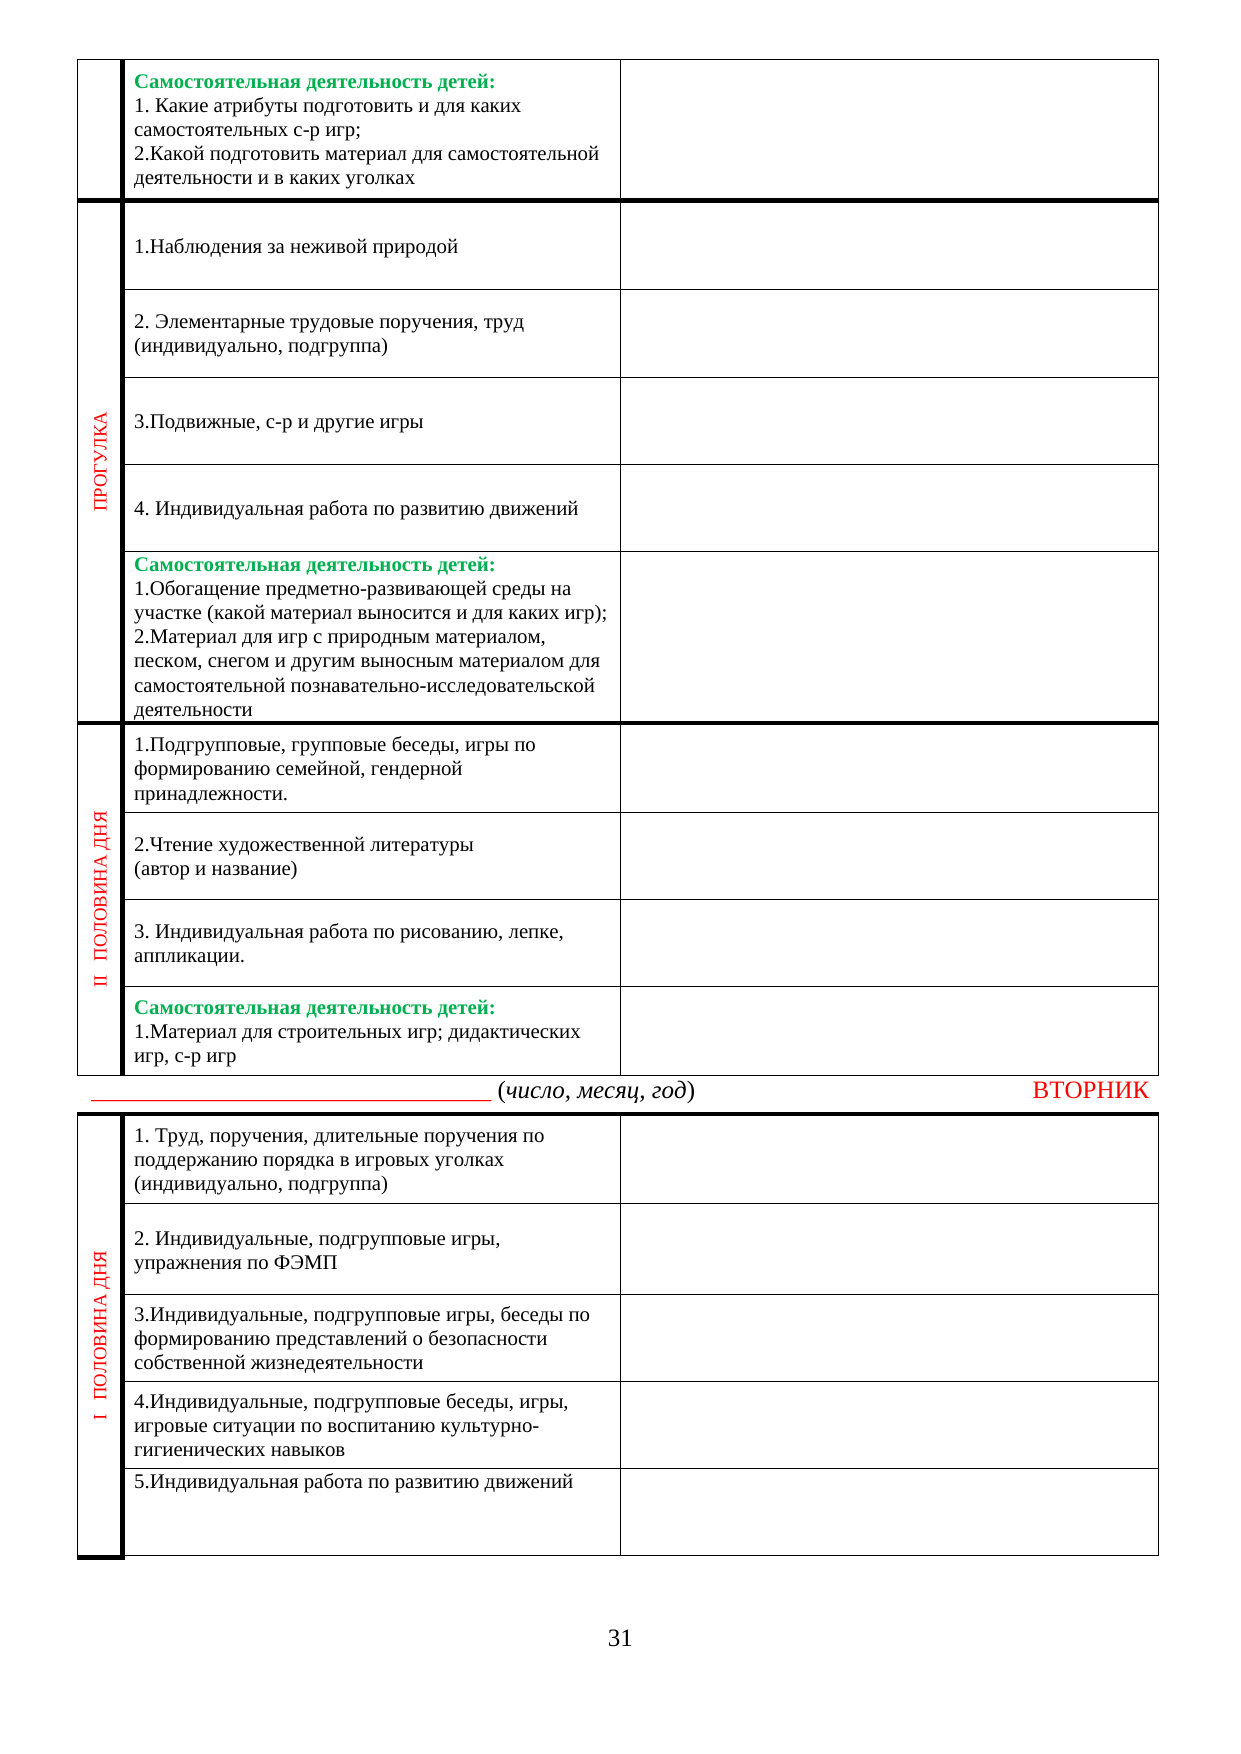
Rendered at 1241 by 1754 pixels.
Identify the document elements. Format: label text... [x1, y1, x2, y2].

table_cell [621, 1295, 1158, 1381]
table_cell [621, 813, 1158, 899]
table_header 1. Труд, поручения, длительные поручения по поддержанию порядка в игровых уголках (индивидуально, подгруппа) [125, 1116, 620, 1202]
table_cell [621, 552, 1158, 721]
table_cell 3. Индивидуальная работа по рисованию, лепке, аппликации. [125, 900, 620, 986]
table_cell 1.Подгрупповые, групповые беседы, игры по формированию семейной, гендерной принадлежности. [125, 725, 620, 812]
table_cell II ПОЛОВИНА ДНЯ [78, 725, 120, 1074]
table_cell [621, 1204, 1158, 1293]
table_cell [621, 378, 1158, 464]
table_cell [621, 60, 1158, 198]
table_cell [621, 465, 1158, 551]
table_cell 1.Наблюдения за неживой природой [125, 203, 620, 289]
table_cell [621, 1382, 1158, 1468]
table_cell Самостоятельная деятельность детей: 1.Материал для строительных игр; дидактических игр, с-р игр [125, 987, 620, 1074]
table_cell 5.Индивидуальная работа по развитию движений [125, 1469, 620, 1555]
table_cell ПРОГУЛКА [78, 203, 120, 721]
table_cell [621, 725, 1158, 812]
table_cell 2.Чтение художественной литературы (автор и название) [125, 813, 620, 899]
table_cell [621, 900, 1158, 986]
table_cell 3.Подвижные, с-р и другие игры [125, 378, 620, 464]
table_cell Самостоятельная деятельность детей: 1.Обогащение предметно-развивающей среды на участке (какой материал выносится и для каких игр); 2.Материал для игр с природным материалом, песком, снегом и другим выносным материалом для самостоятельной познавательно-исследовательской деятельности [125, 552, 620, 721]
table_cell [621, 1469, 1158, 1555]
table_cell [621, 203, 1158, 289]
table_cell [621, 290, 1158, 377]
text ________________________________ (число, месяц, год) ВТОРНИК [89, 1076, 1152, 1104]
table_cell Самостоятельная деятельность детей: 1. Какие атрибуты подготовить и для каких самостоятельных с-р игр; 2.Какой подготовить материал для самостоятельной деятельности и в каких уголках [125, 60, 620, 198]
table_cell [621, 987, 1158, 1074]
table_cell 4. Индивидуальная работа по развитию движений [125, 465, 620, 551]
table_header I ПОЛОВИНА ДНЯ [78, 1116, 120, 1555]
table_cell 4.Индивидуальные, подгрупповые беседы, игры, игровые ситуации по воспитанию культурно-гигиенических навыков [125, 1382, 620, 1468]
table_header [621, 1116, 1158, 1202]
table_cell 2. Элементарные трудовые поручения, труд (индивидуально, подгруппа) [125, 290, 620, 377]
table_cell 3.Индивидуальные, подгрупповые игры, беседы по формированию представлений о безопасности собственной жизнедеятельности [125, 1295, 620, 1381]
table_cell 2. Индивидуальные, подгрупповые игры, упражнения по ФЭМП [125, 1204, 620, 1293]
